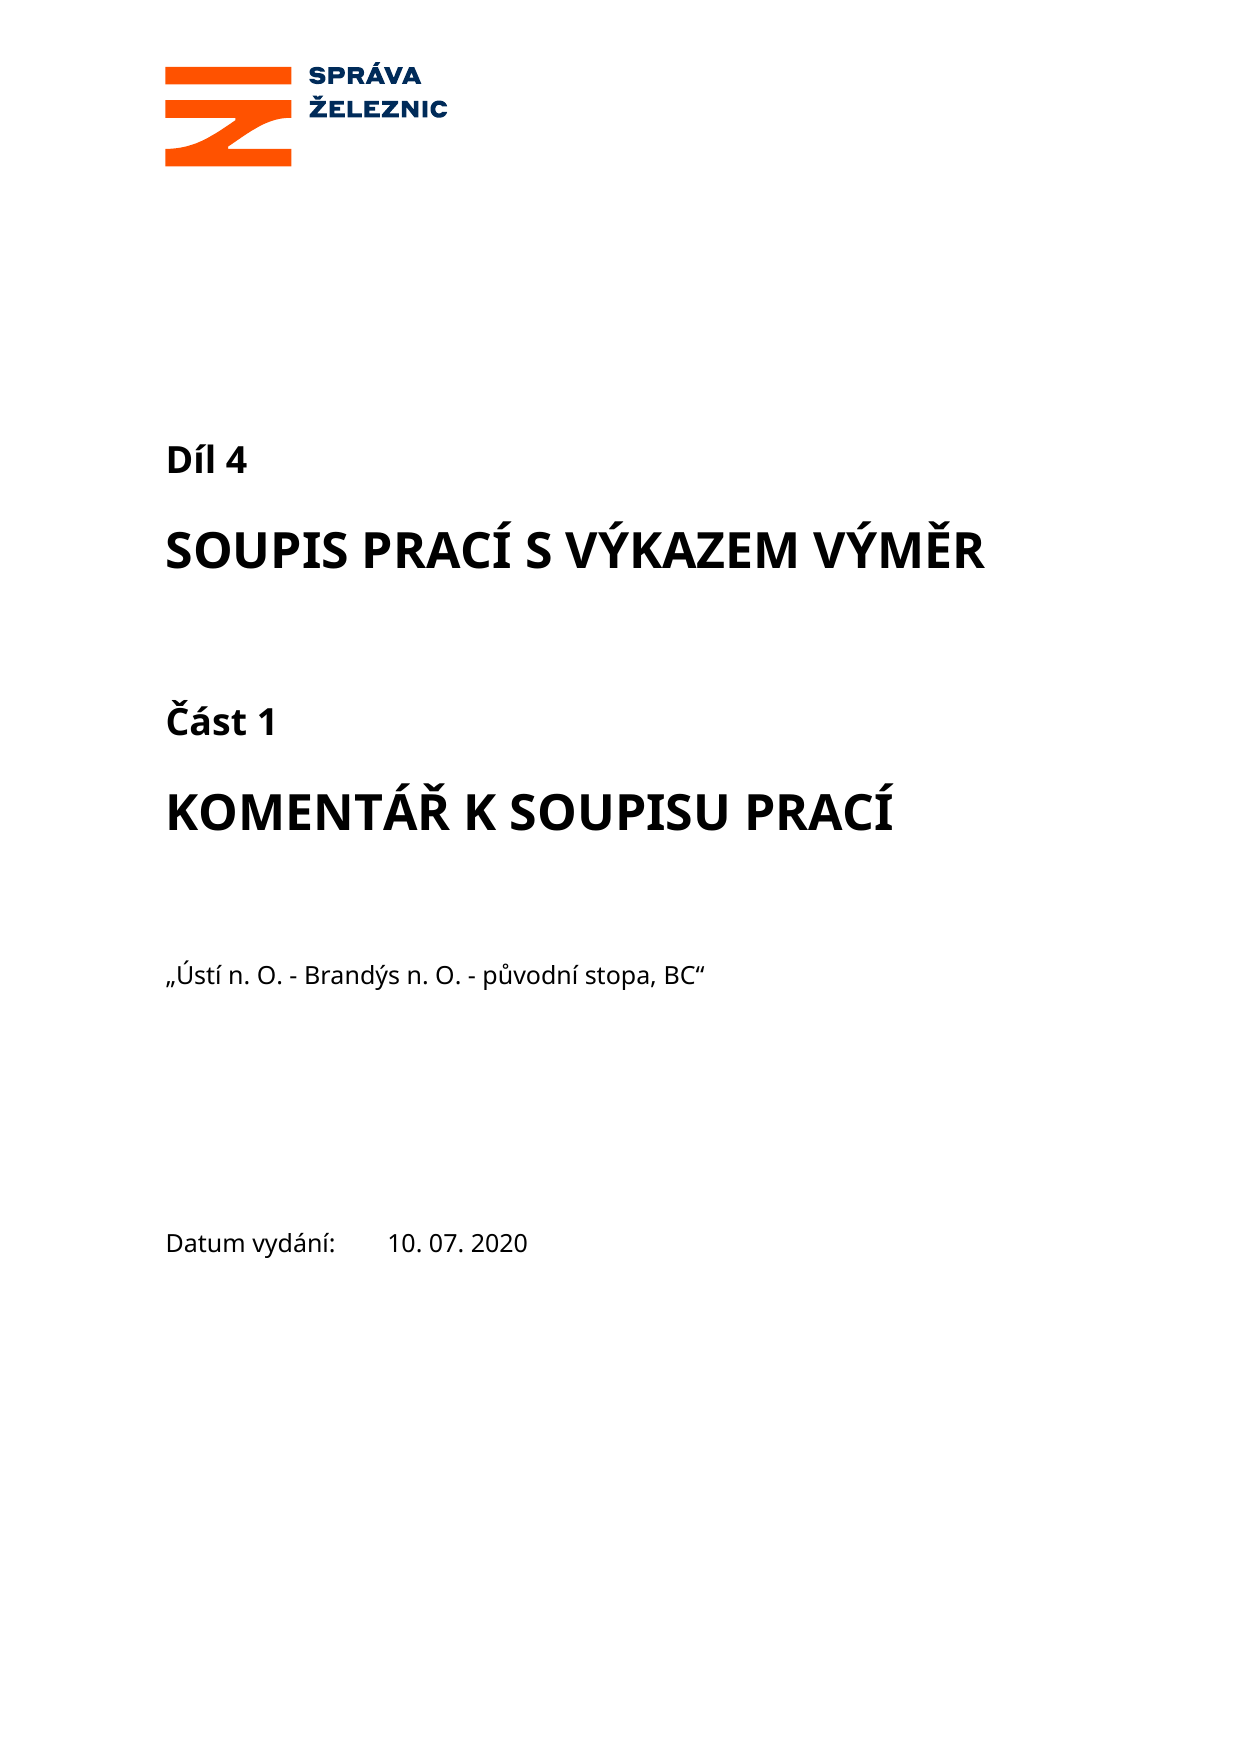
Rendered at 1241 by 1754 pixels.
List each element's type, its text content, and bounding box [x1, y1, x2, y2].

text SOUPIS PRACÍ S VÝKAZEM VÝMĚR [165, 514, 1075, 583]
text KOMENTÁŘ K SOUPISU PRACÍ [165, 777, 1075, 845]
text Část 1 [165, 696, 1075, 747]
text Datum vydání: 10. 07. 2020 [165, 1226, 1075, 1260]
text Díl 4 [165, 433, 1075, 484]
